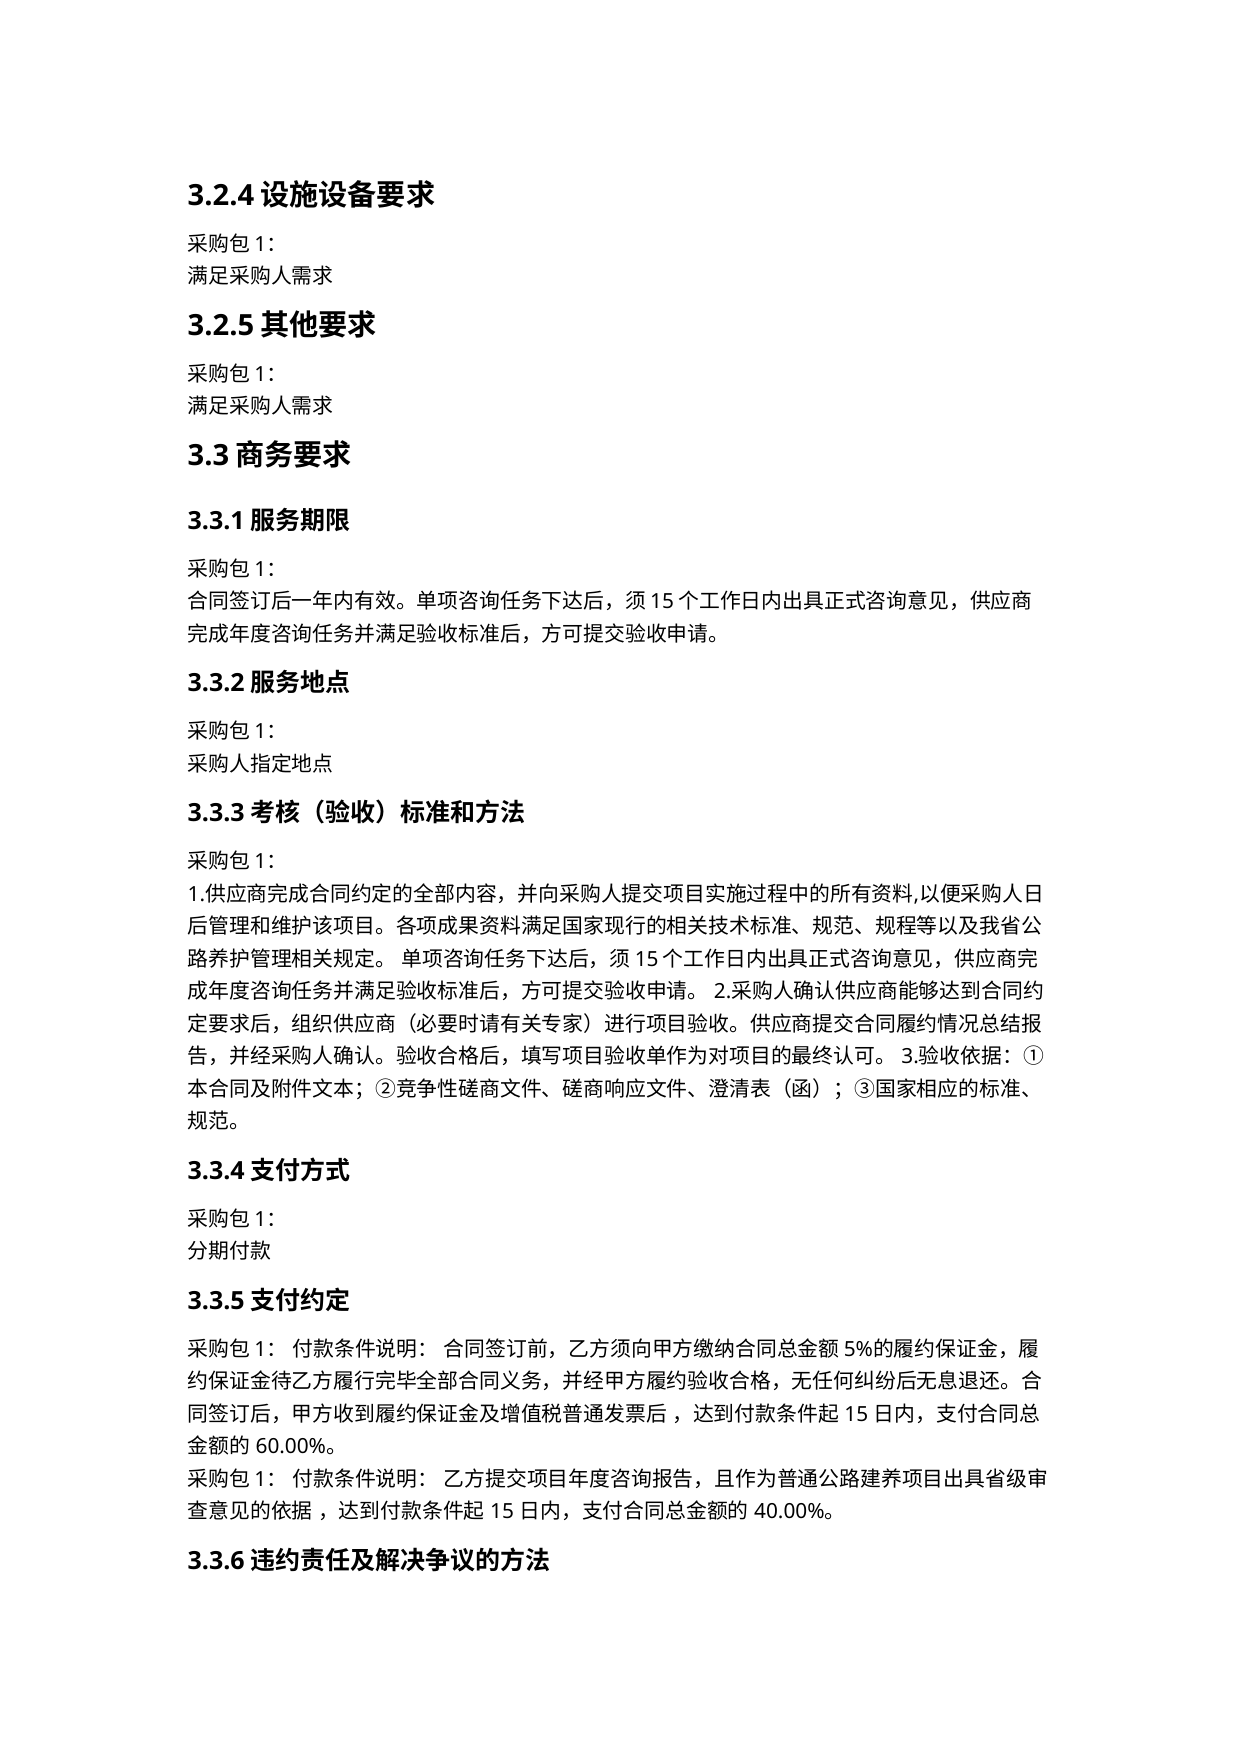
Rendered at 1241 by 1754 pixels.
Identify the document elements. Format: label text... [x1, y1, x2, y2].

text 采购包1： [187, 1202, 1053, 1234]
text 分期付款 [187, 1234, 1053, 1267]
text 3.3商务要求 [187, 422, 1053, 487]
text 3.3.2服务地点 [187, 649, 1053, 714]
text 采购人指定地点 [187, 747, 1053, 779]
text 采购包1： [187, 357, 1053, 389]
text 采购包1： [187, 227, 1053, 259]
text 采购包1： [187, 552, 1053, 584]
text 采购包1： [187, 844, 1053, 877]
text 3.2.5其他要求 [187, 292, 1053, 357]
text 采购包1： 付款条件说明： 乙方提交项目年度咨询报告，且作为普通公路建养项目出具省级审查意见的依据 ，达到付款条件起 15 日内，支付合同总金额的 40.00%。 [187, 1462, 1053, 1527]
text 满足采购人需求 [187, 259, 1053, 292]
text 3.3.4支付方式 [187, 1137, 1053, 1202]
text 3.3.1服务期限 [187, 487, 1053, 552]
text 3.2.4设施设备要求 [187, 162, 1053, 227]
text 采购包1： [187, 714, 1053, 747]
text 合同签订后一年内有效。单项咨询任务下达后，须15个工作日内出具正式咨询意见，供应商完成年度咨询任务并满足验收标准后，方可提交验收申请。 [187, 584, 1053, 649]
text 1.供应商完成合同约定的全部内容，并向采购人提交项目实施过程中的所有资料,以便采购人日后管理和维护该项目。各项成果资料满足国家现行的相关技术标准、规范、规程等以及我省公路养护管理相关规定。 单项咨询任务下达后，须15个工作日内出具正式咨询意见，供应商完成年度咨询任务并满足验收标准后，方可提交验收申请。 2.采购人确认供应商能够达到合同约定要求后，组织供应商（必要时请有关专家）进行项目验收。供应商提交合同履约情况总结报告，并经采购人确认。验收合格后，填写项目验收单作为对项目的最终认可。 3.验收依据：①本合同及附件文本；②竞争性磋商文件、磋商响应文件、澄清表（函）；③国家相应的标准、规范。 [187, 877, 1053, 1137]
text 3.3.6违约责任及解决争议的方法 [187, 1527, 1053, 1592]
text 满足采购人需求 [187, 389, 1053, 422]
text 采购包1： 付款条件说明： 合同签订前，乙方须向甲方缴纳合同总金额5%的履约保证金，履约保证金待乙方履行完毕全部合同义务，并经甲方履约验收合格，无任何纠纷后无息退还。合同签订后，甲方收到履约保证金及增值税普通发票后 ，达到付款条件起 15 日内，支付合同总金额的 60.00%。 [187, 1332, 1053, 1462]
text 3.3.3考核（验收）标准和方法 [187, 779, 1053, 844]
text 3.3.5支付约定 [187, 1267, 1053, 1332]
